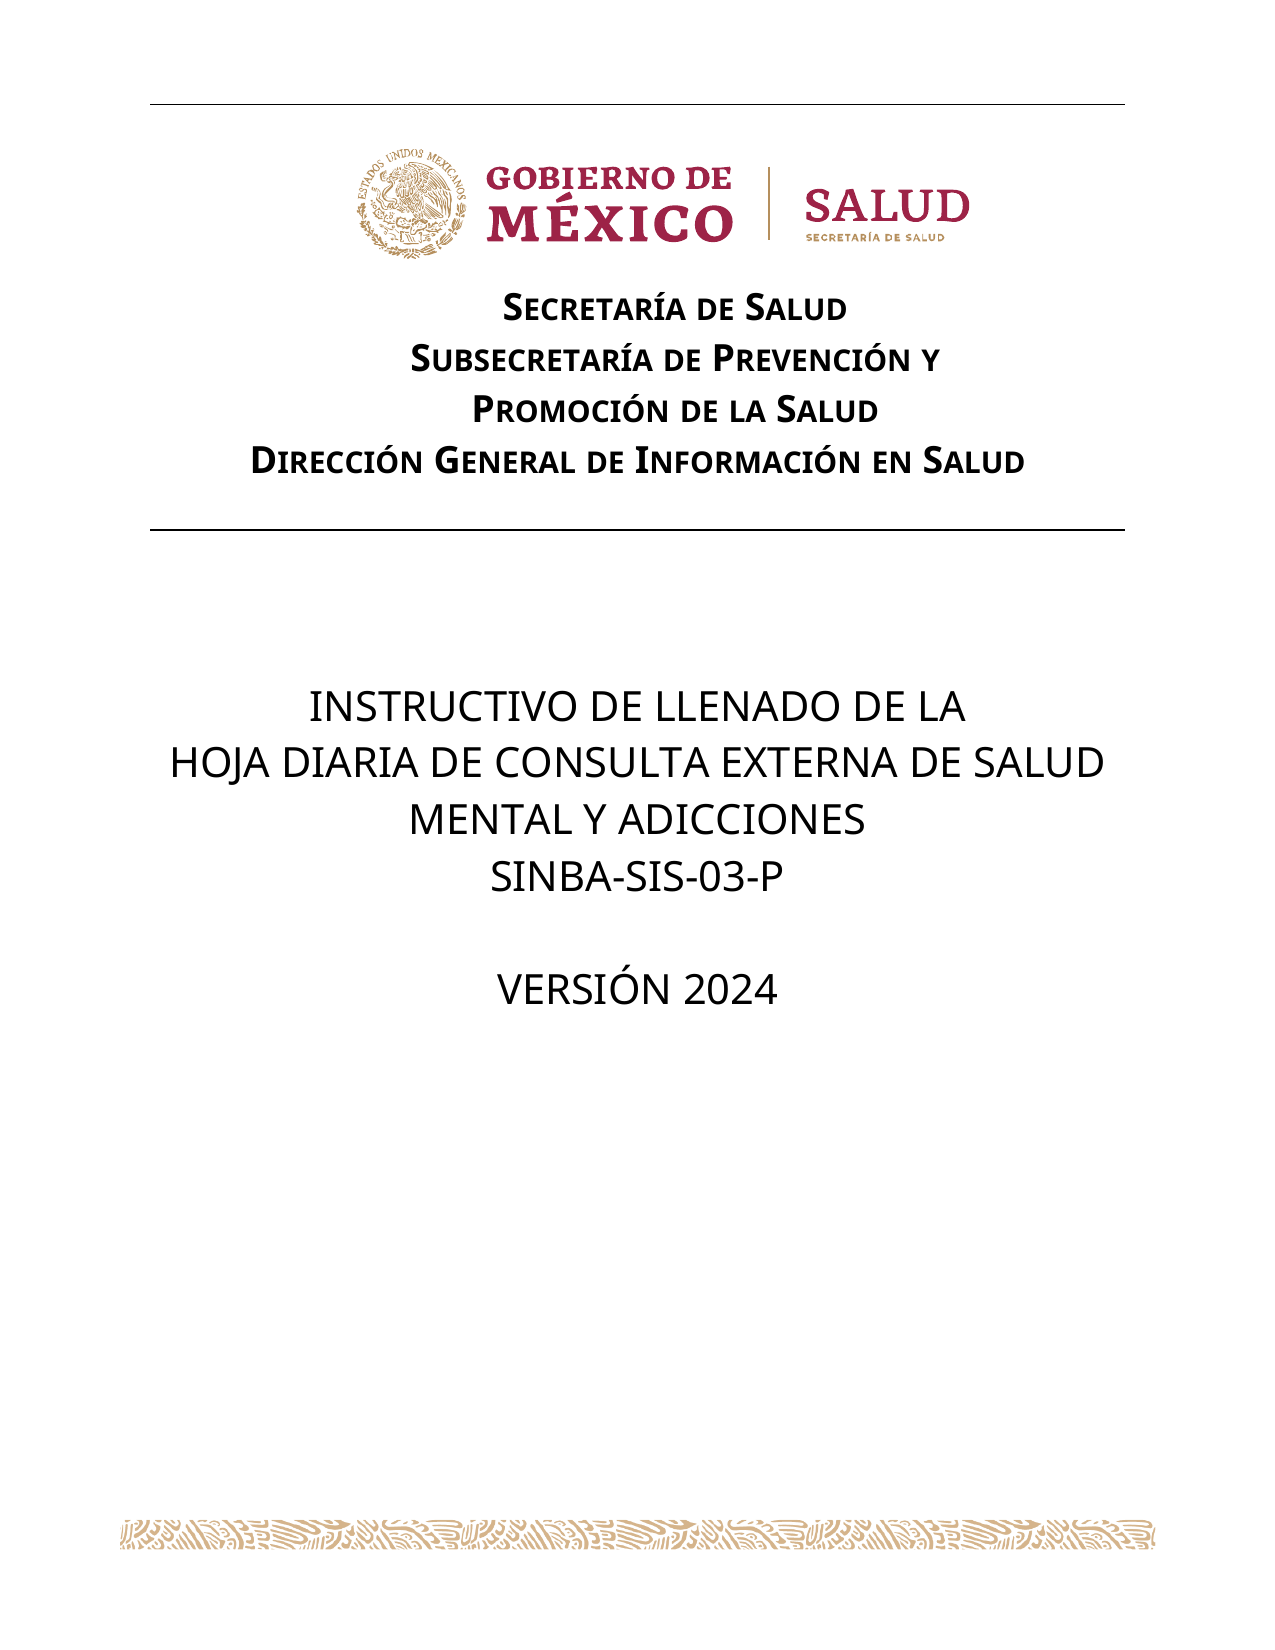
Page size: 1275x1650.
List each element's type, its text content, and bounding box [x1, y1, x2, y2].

text instructivo de Llenado de la [150, 676, 1125, 733]
picture [1, 1502, 1273, 1638]
text SINBA-SIS-03-P [150, 847, 1125, 903]
text versión 2024 [150, 960, 1125, 1017]
text Hoja diaria DE CONSULTA EXTERNA DE SALUD MENTAL Y ADICCIONES [150, 733, 1125, 847]
